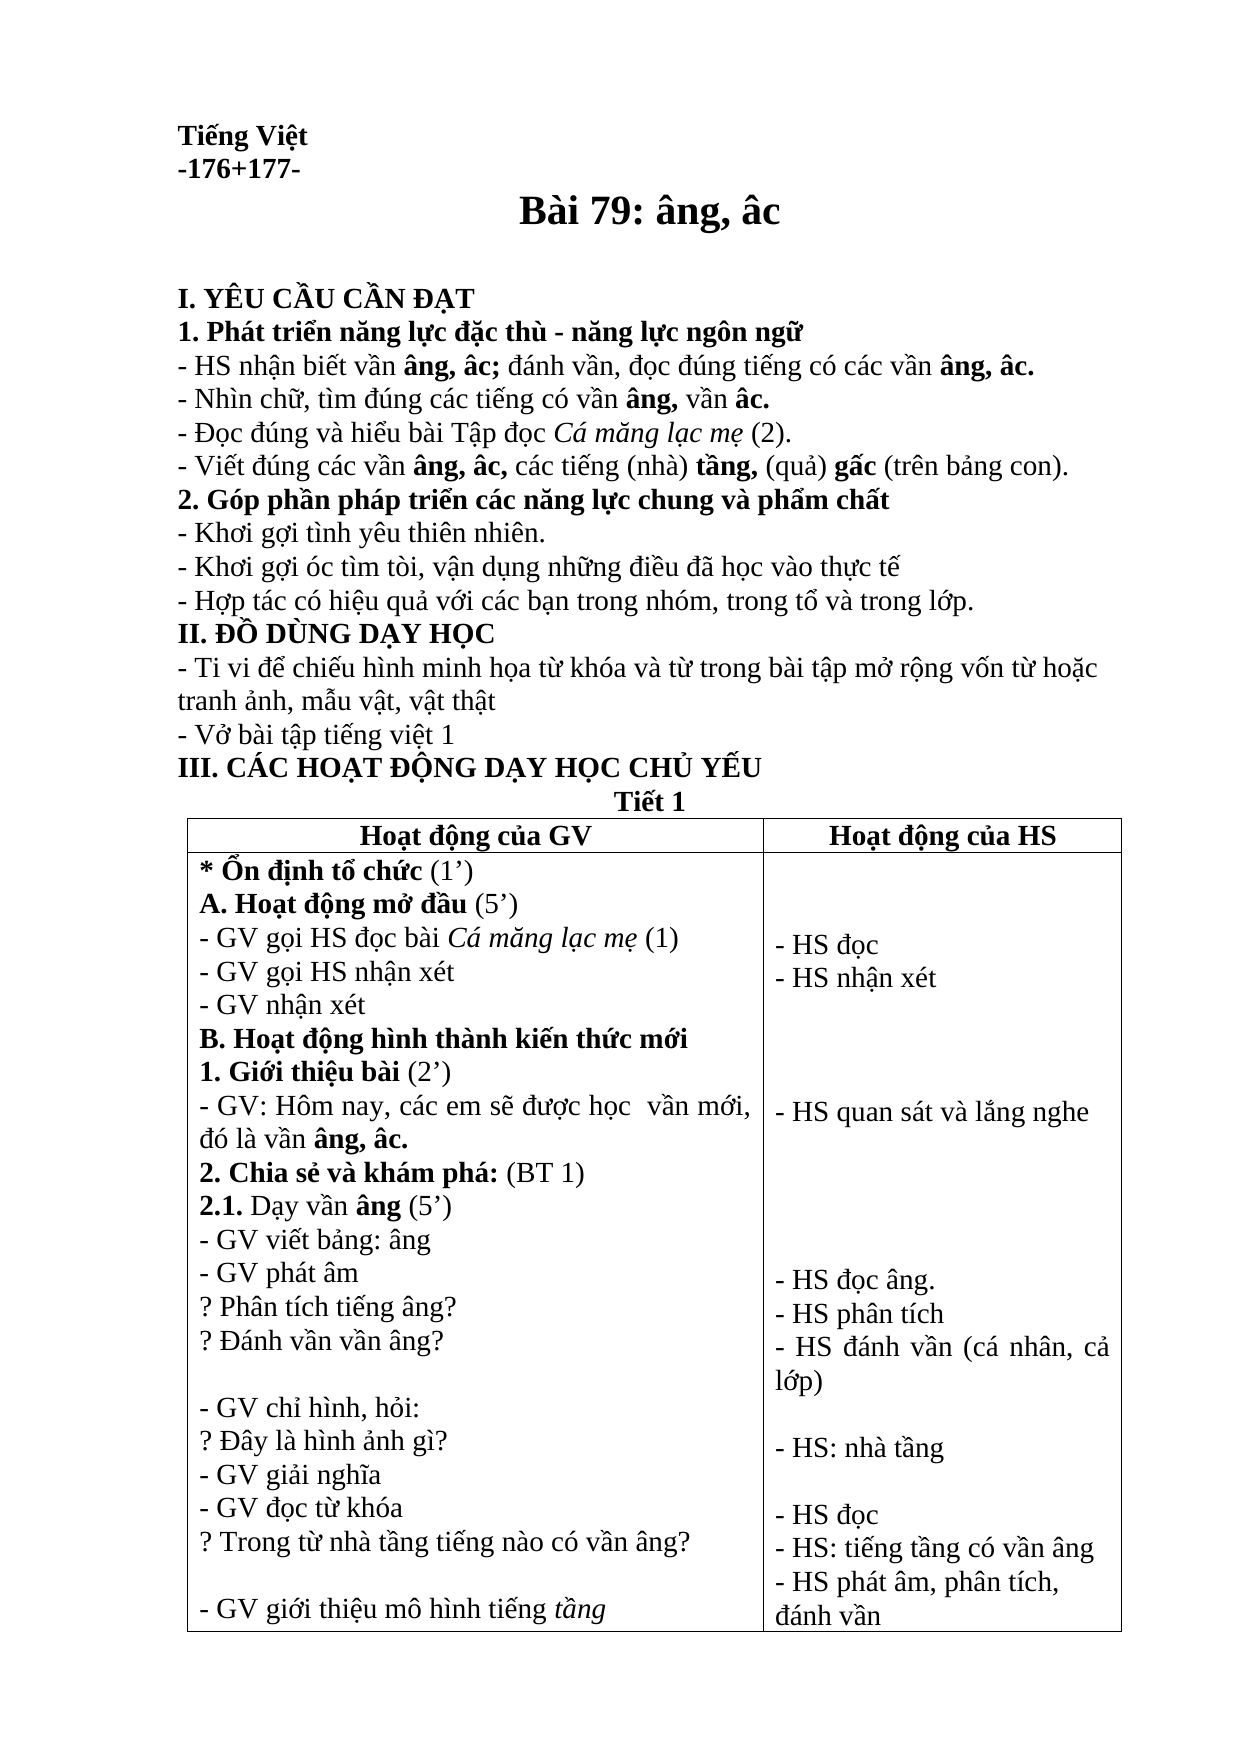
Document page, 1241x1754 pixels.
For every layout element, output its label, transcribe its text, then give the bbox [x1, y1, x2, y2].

text - Đọc đúng và hiểu bài Tập đọc Cá măng lạc mẹ (2). [177, 415, 1122, 448]
text - Hợp tác có hiệu quả với các bạn trong nhóm, trong tổ và trong lớp. [177, 583, 1122, 616]
text III. CÁC HOẠT ĐỘNG DẠY HỌC CHỦ YẾU [177, 750, 1122, 784]
text - Khơi gợi tình yêu thiên nhiên. [177, 516, 1122, 549]
text -176+177- [177, 152, 1122, 185]
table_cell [188, 853, 763, 1631]
text Tiếng Việt [177, 118, 1122, 152]
text I. YÊU CẦU CẦN ĐẠT [177, 281, 1122, 314]
text - Ti vi để chiếu hình minh họa từ khóa và từ trong bài tập mở rộng vốn từ hoặc tranh ảnh, mẫu vật, vật thật [177, 650, 1122, 717]
text - Khơi gợi óc tìm tòi, vận dụng những điều đã học vào thực tế [177, 549, 1122, 583]
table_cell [764, 853, 1121, 1631]
text II. ĐỒ DÙNG DẠY HỌC [177, 616, 1122, 650]
text - HS nhận biết vần âng, âc; đánh vần, đọc đúng tiếng có các vần âng, âc. [177, 348, 1122, 381]
text - Vở bài tập tiếng việt 1 [177, 717, 1122, 750]
table_header Hoạt động của HS [764, 819, 1121, 852]
text - Nhìn chữ, tìm đúng các tiếng có vần âng, vần âc. [177, 381, 1122, 415]
text 1. Phát triển năng lực đặc thù - năng lực ngôn ngữ [177, 314, 1122, 348]
table_header Hoạt động của GV [188, 819, 763, 852]
text 2. Góp phần pháp triển các năng lực chung và phẩm chất [177, 482, 1122, 516]
text Bài 79: âng, âc [177, 185, 1122, 233]
text Tiết 1 [177, 784, 1122, 817]
text - Viết đúng các vần âng, âc, các tiếng (nhà) tầng, (quả) gấc (trên bảng con). [177, 448, 1122, 482]
